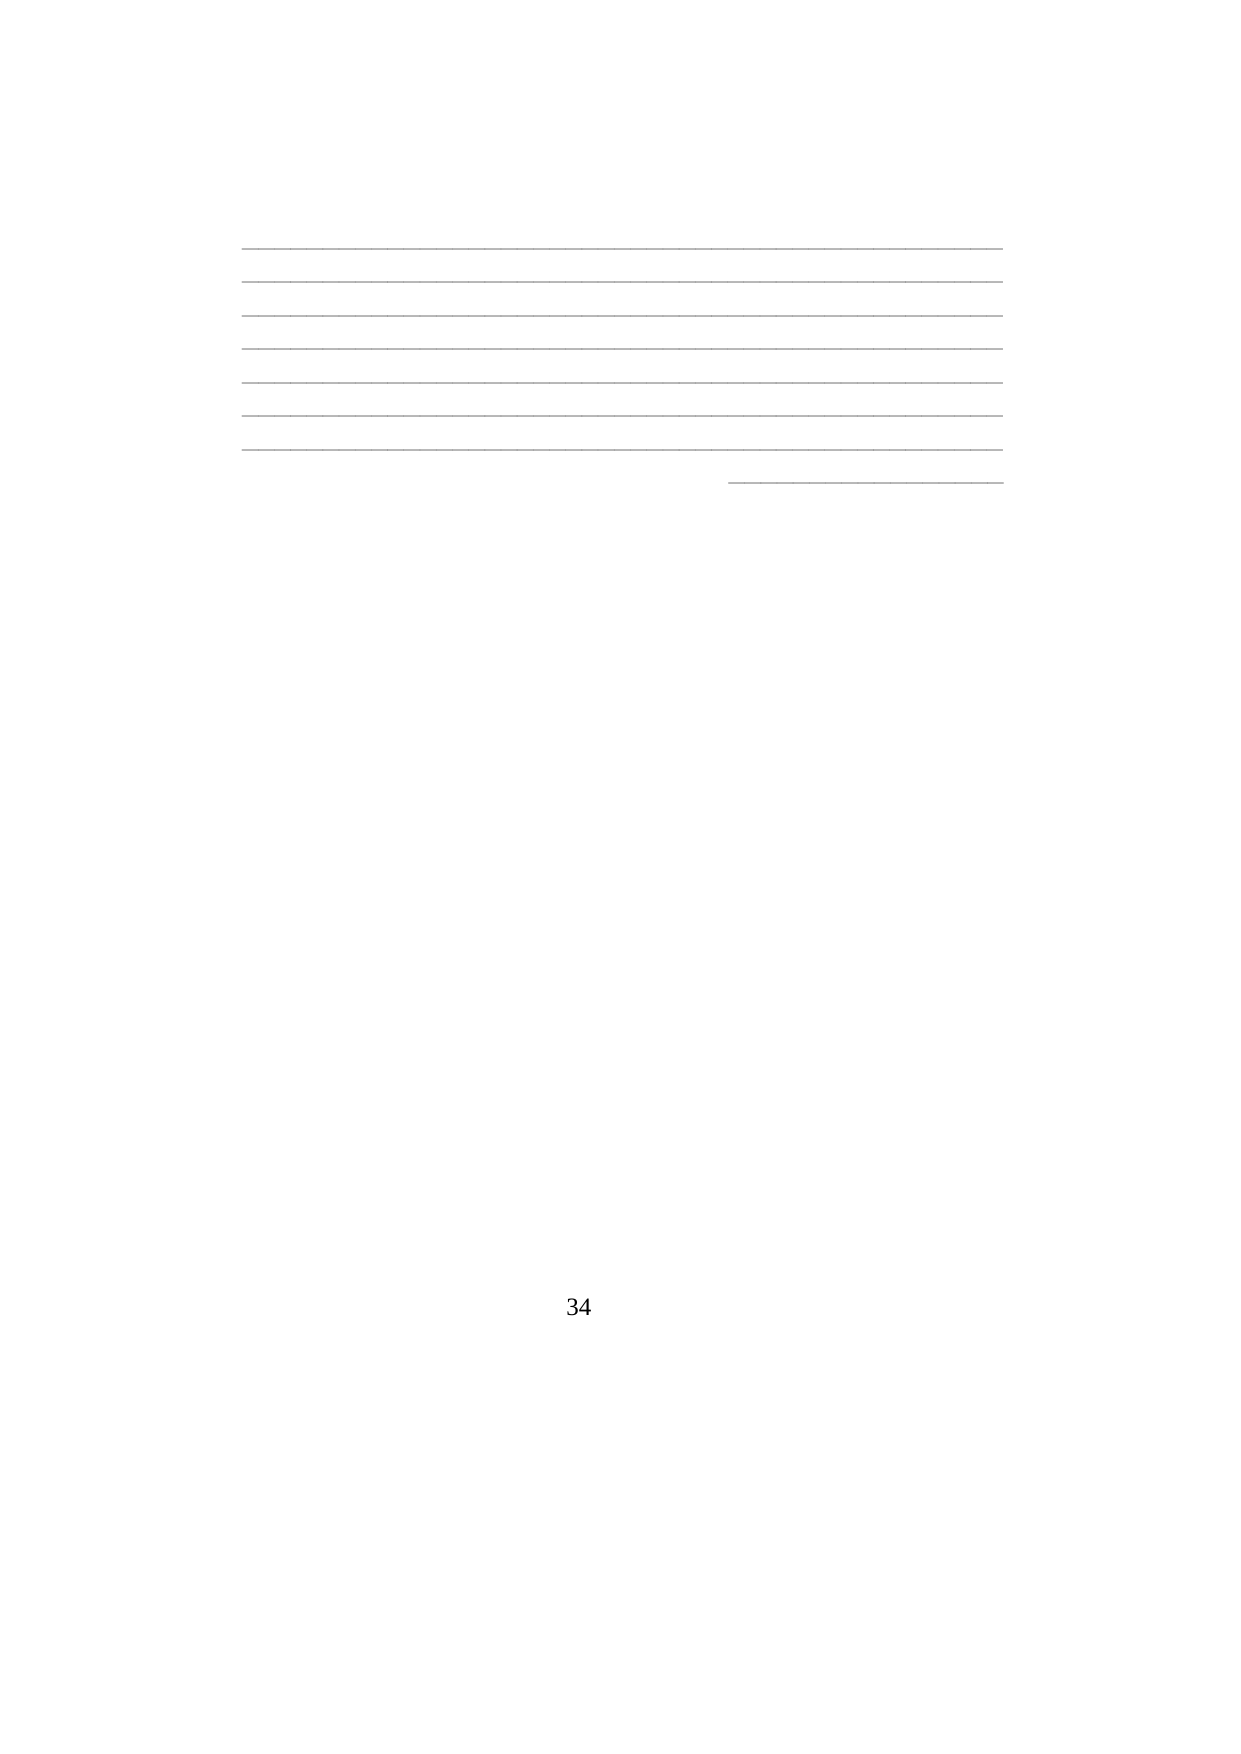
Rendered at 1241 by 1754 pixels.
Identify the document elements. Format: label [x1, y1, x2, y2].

text [236, 218, 1004, 487]
